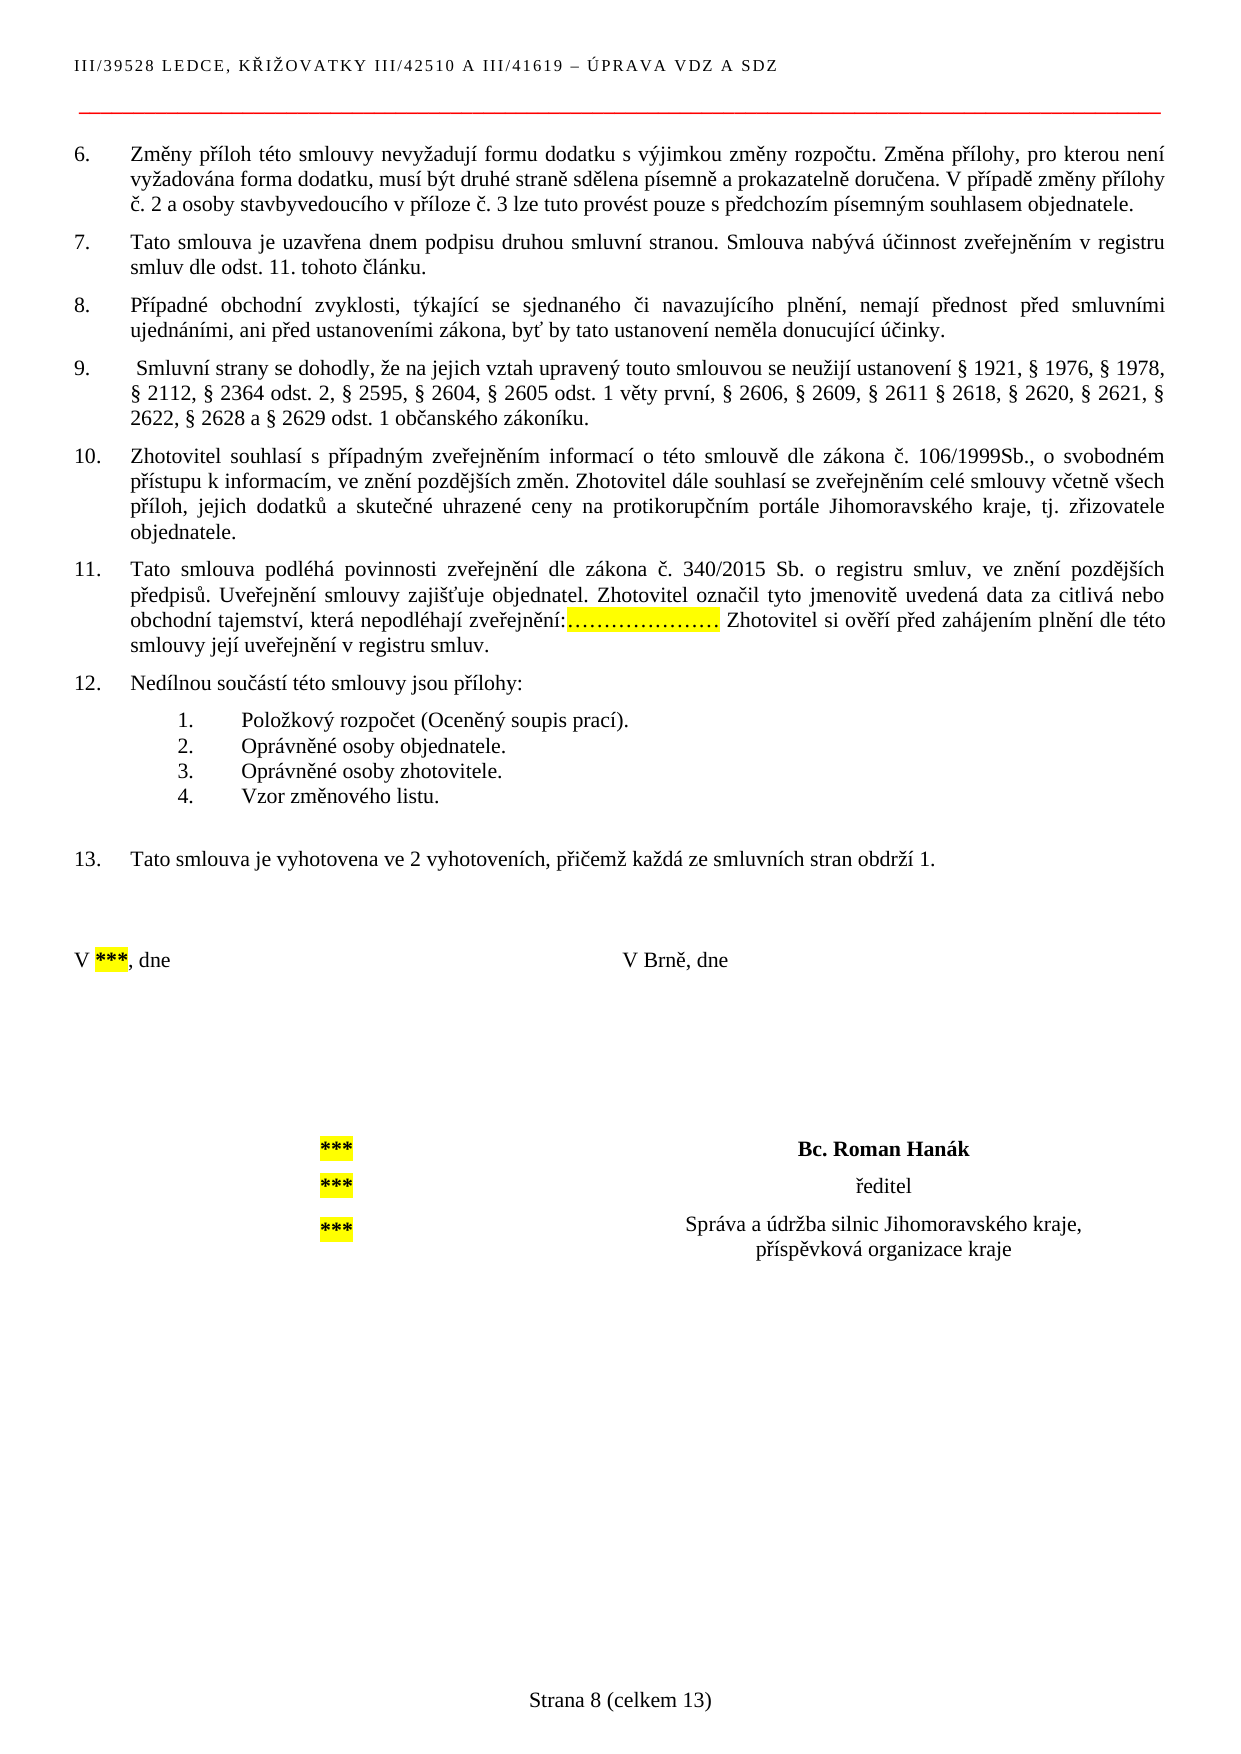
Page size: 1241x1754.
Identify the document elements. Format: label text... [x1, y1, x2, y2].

table_cell ředitel [610, 1173, 1157, 1211]
list Zhotovitel souhlasí s případným zveřejněním informací o této smlouvě dle zákona č. 106/1999Sb., o svobodném přístupu k informacím, ve znění pozdějších změn. Zhotovitel dále souhlasí se zveřejněním celé smlouvy včetně všech příloh, jejich dodatků a skutečné uhrazené ceny na protikorupčním portále Jihomoravského kraje, tj. zřizovatele objednatele. [74, 443, 1167, 544]
table_cell Správa a údržba silnic Jihomoravského kraje, příspěvková organizace kraje [610, 1211, 1157, 1261]
list Tato smlouva je uzavřena dnem podpisu druhou smluvní stranou. Smlouva nabývá účinnost zveřejněním v registru smluv dle odst. 11. tohoto článku. [74, 229, 1167, 279]
table_cell *** [63, 1211, 610, 1261]
table_header V Brně, dne [611, 947, 1159, 985]
list Smluvní strany se dohodly, že na jejich vztah upravený touto smlouvou se neužijí ustanovení § 1921, § 1976, § 1978, § 2112, § 2364 odst. 2, § 2595, § 2604, § 2605 odst. 1 věty první, § 2606, § 2609, § 2611 § 2618, § 2620, § 2621, § 2622, § 2628 a § 2629 odst. 1 občanského zákoníku. [74, 355, 1167, 431]
table_cell *** [63, 1173, 610, 1211]
list Oprávněné osoby objednatele. [177, 733, 1167, 758]
list Vzor změnového listu. [177, 783, 1167, 808]
list Nedílnou součástí této smlouvy jsou přílohy: [74, 670, 1167, 695]
list Tato smlouva je vyhotovena ve 2 vyhotoveních, přičemž každá ze smluvních stran obdrží 1. [74, 846, 1167, 871]
table_header *** [63, 1136, 610, 1173]
list Případné obchodní zvyklosti, týkající se sjednaného či navazujícího plnění, nemají přednost před smluvními ujednáními, ani před ustanoveními zákona, byť by tato ustanovení neměla donucující účinky. [74, 292, 1167, 342]
list Položkový rozpočet (Oceněný soupis prací). [177, 707, 1167, 733]
list Tato smlouva podléhá povinnosti zveřejnění dle zákona č. 340/2015 Sb. o registru smluv, ve znění pozdějších předpisů. Uveřejnění smlouvy zajišťuje objednatel. Zhotovitel označil tyto jmenovitě uvedená data za citlivá nebo obchodní tajemství, která nepodléhají zveřejnění:………………… Zhotovitel si ověří před zahájením plnění dle této smlouvy její uveřejnění v registru smluv. [74, 556, 1167, 657]
list Oprávněné osoby zhotovitele. [177, 758, 1167, 783]
table_header Bc. Roman Hanák [610, 1136, 1157, 1173]
table_header V ***, dne [63, 947, 611, 985]
list Změny příloh této smlouvy nevyžadují formu dodatku s výjimkou změny rozpočtu. Změna přílohy, pro kterou není vyžadována forma dodatku, musí být druhé straně sdělena písemně a prokazatelně doručena. V případě změny přílohy č. 2 a osoby stavbyvedoucího v příloze č. 3 lze tuto provést pouze s předchozím písemným souhlasem objednatele. [74, 141, 1167, 217]
